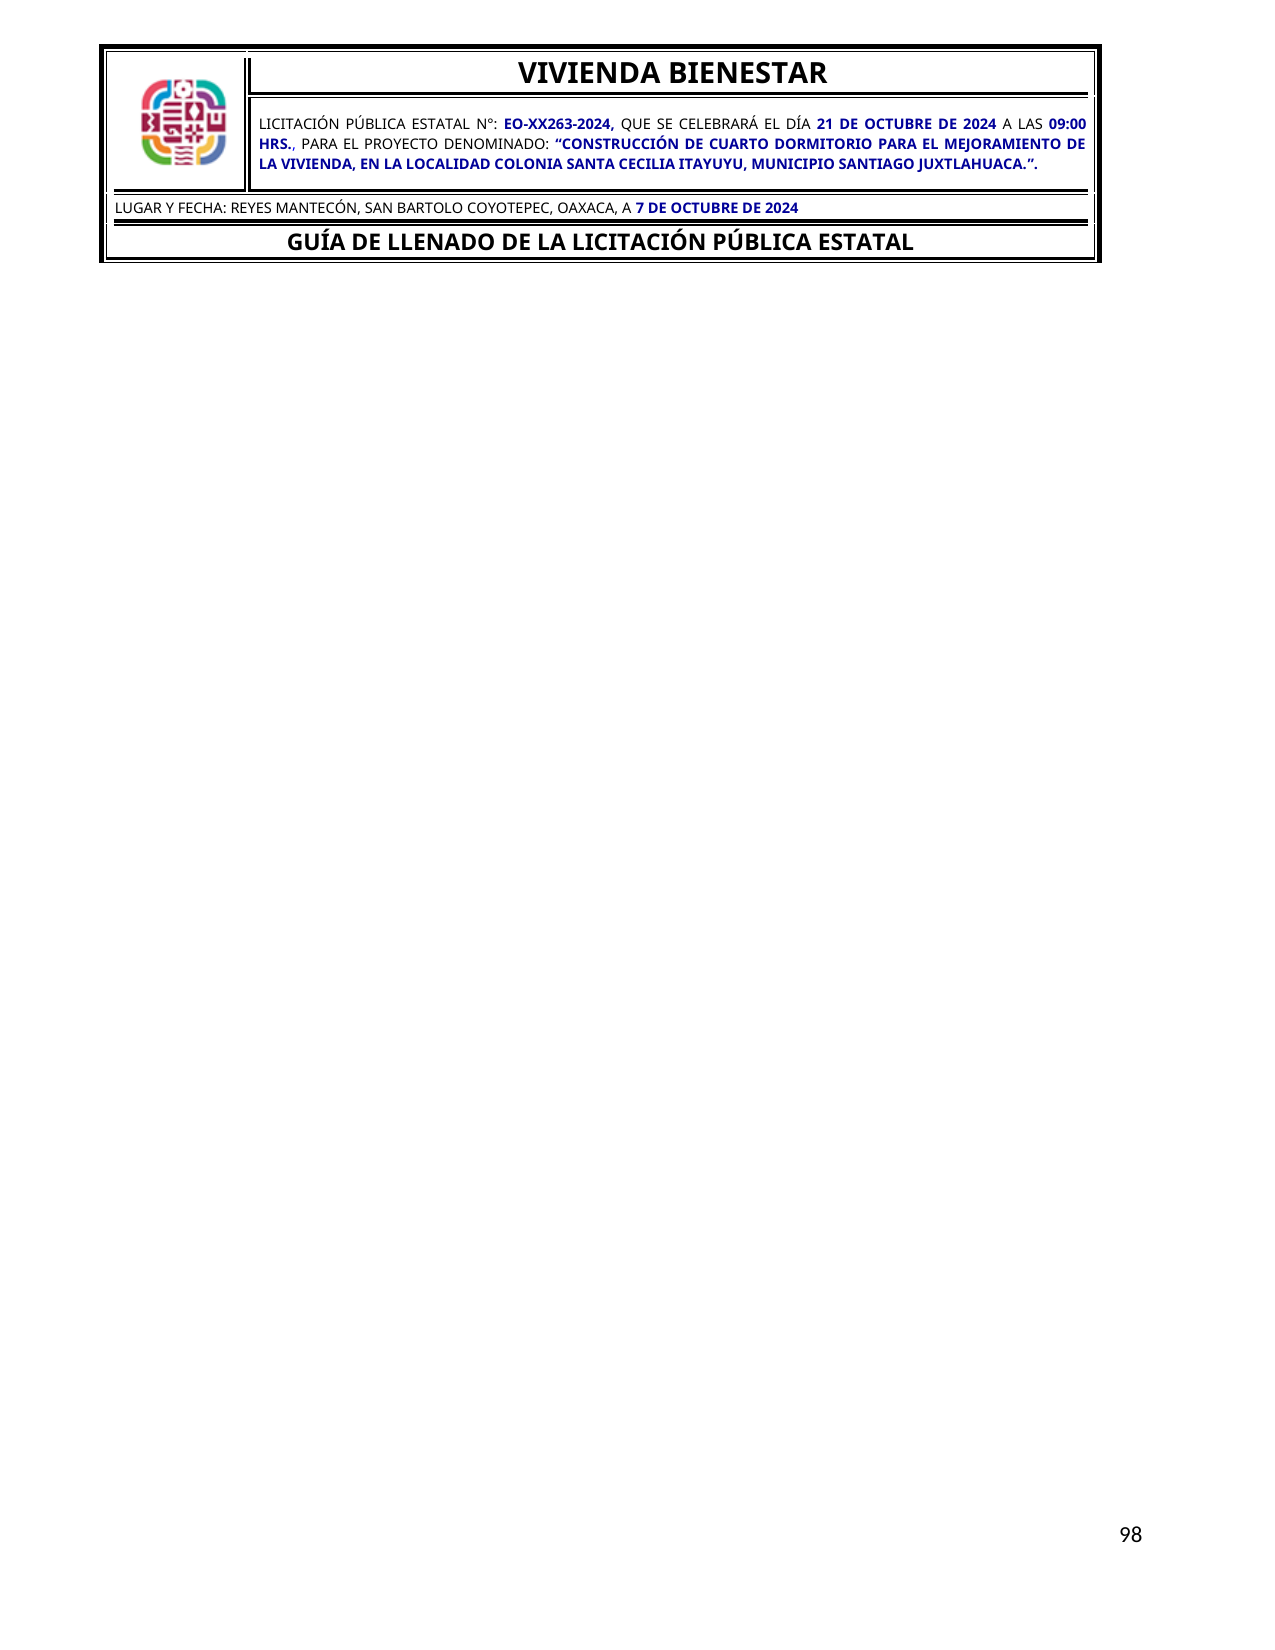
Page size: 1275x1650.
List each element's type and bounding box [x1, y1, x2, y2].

picture [130, 71, 237, 171]
